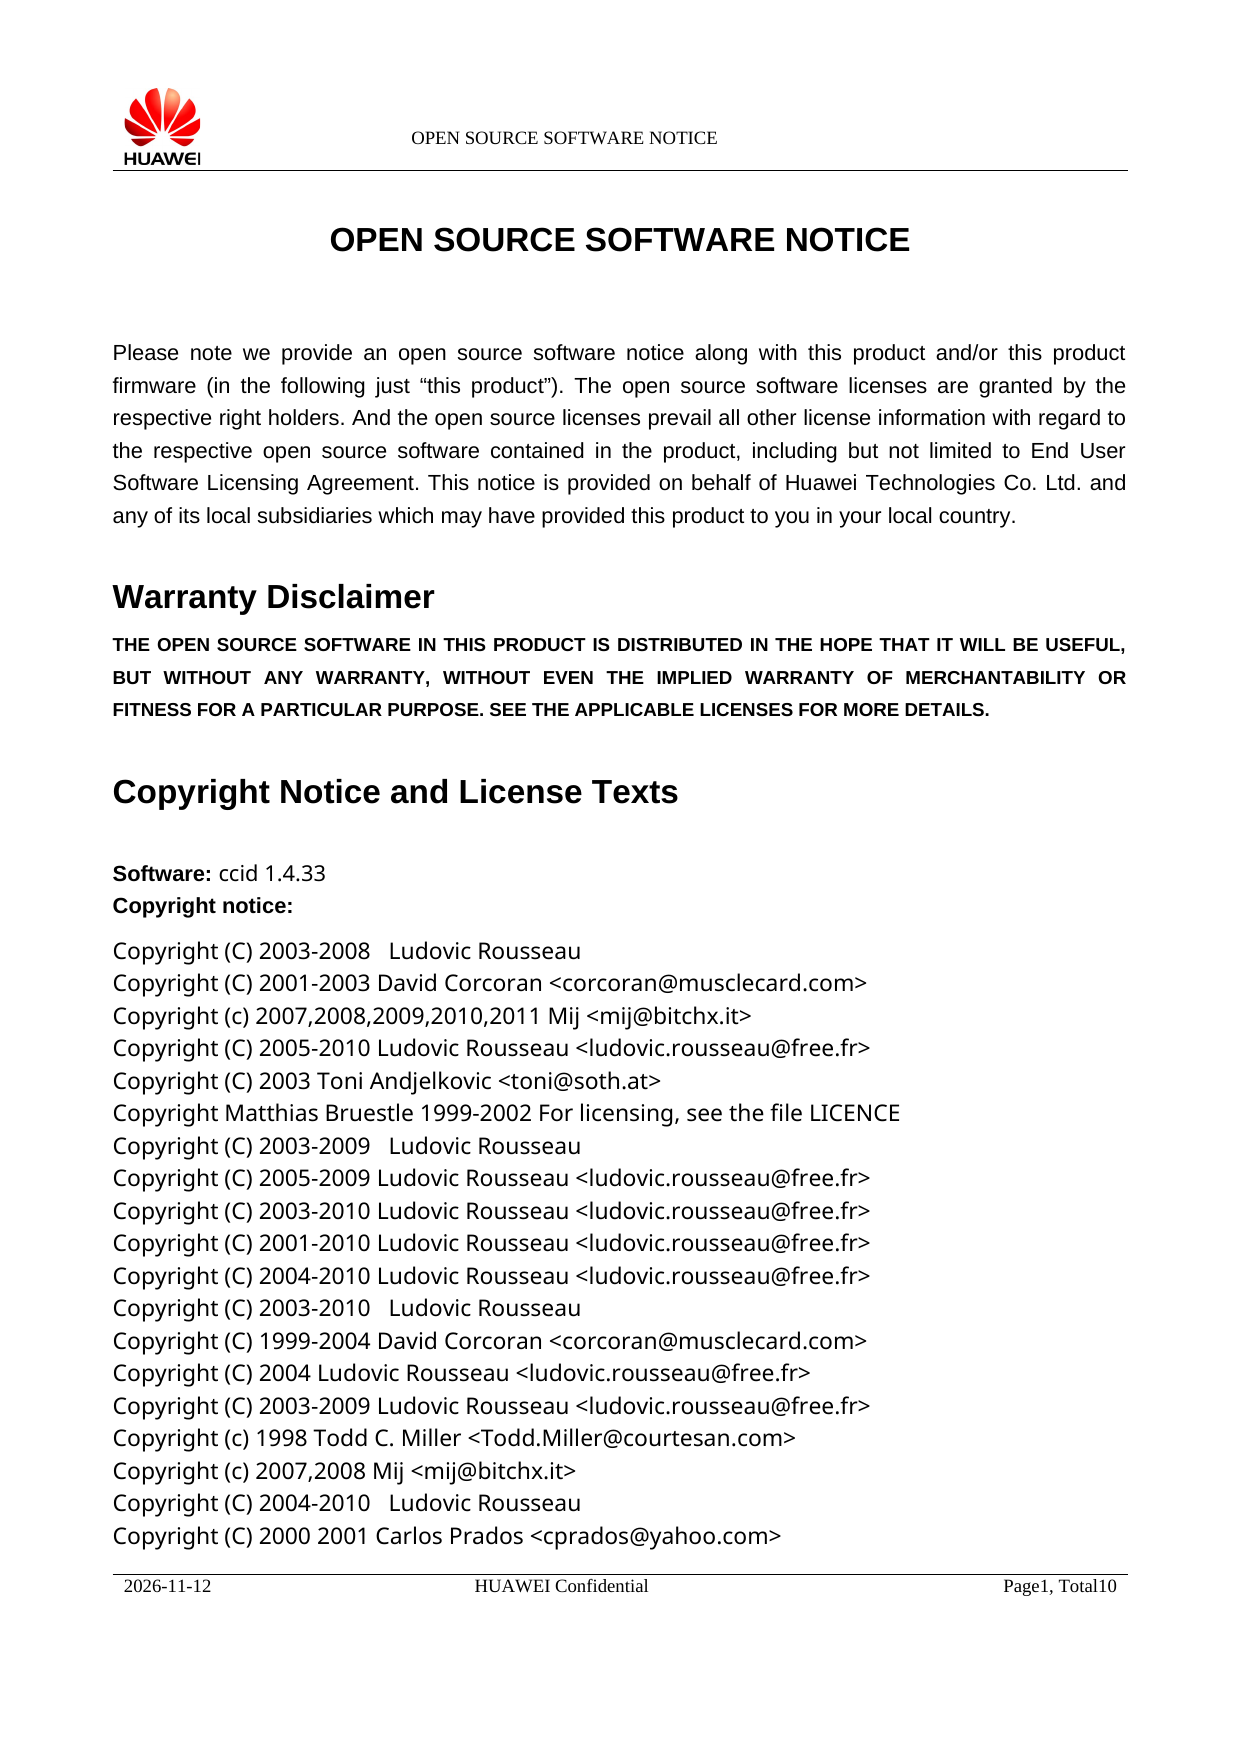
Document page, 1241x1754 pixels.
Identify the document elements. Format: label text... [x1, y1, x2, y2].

title Software: ccid 1.4.33 [112, 856, 1128, 889]
text OPEN SOURCE SOFTWARE NOTICE [112, 206, 1128, 271]
picture [124, 88, 201, 165]
text Please note we provide an open source software notice along with this product and/or this product firmware (in the following just “this product”). The open source software licenses are granted by the respective right holders. And the open source licenses prevail all other license information with regard to the respective open source software contained in the product, including but not limited to End User Software Licensing Agreement. This notice is provided on behalf of Huawei Technologies Co. Ltd. and any of its local subsidiaries which may have provided this product to you in your local country. [112, 336, 1128, 531]
text Copyright notice: [112, 889, 1128, 921]
text The open source software in this product is distributed in the hope that it will be useful, but WITHOUT ANY WARRANTY, without even the implied warranty of MERCHANTABILITY or FITNESS FOR A PARTICULAR PURPOSE. See the applicable licenses for more details. [112, 629, 1128, 726]
text Copyright Notice and License Texts [112, 759, 1128, 824]
text Warranty Disclaimer [112, 564, 1128, 629]
